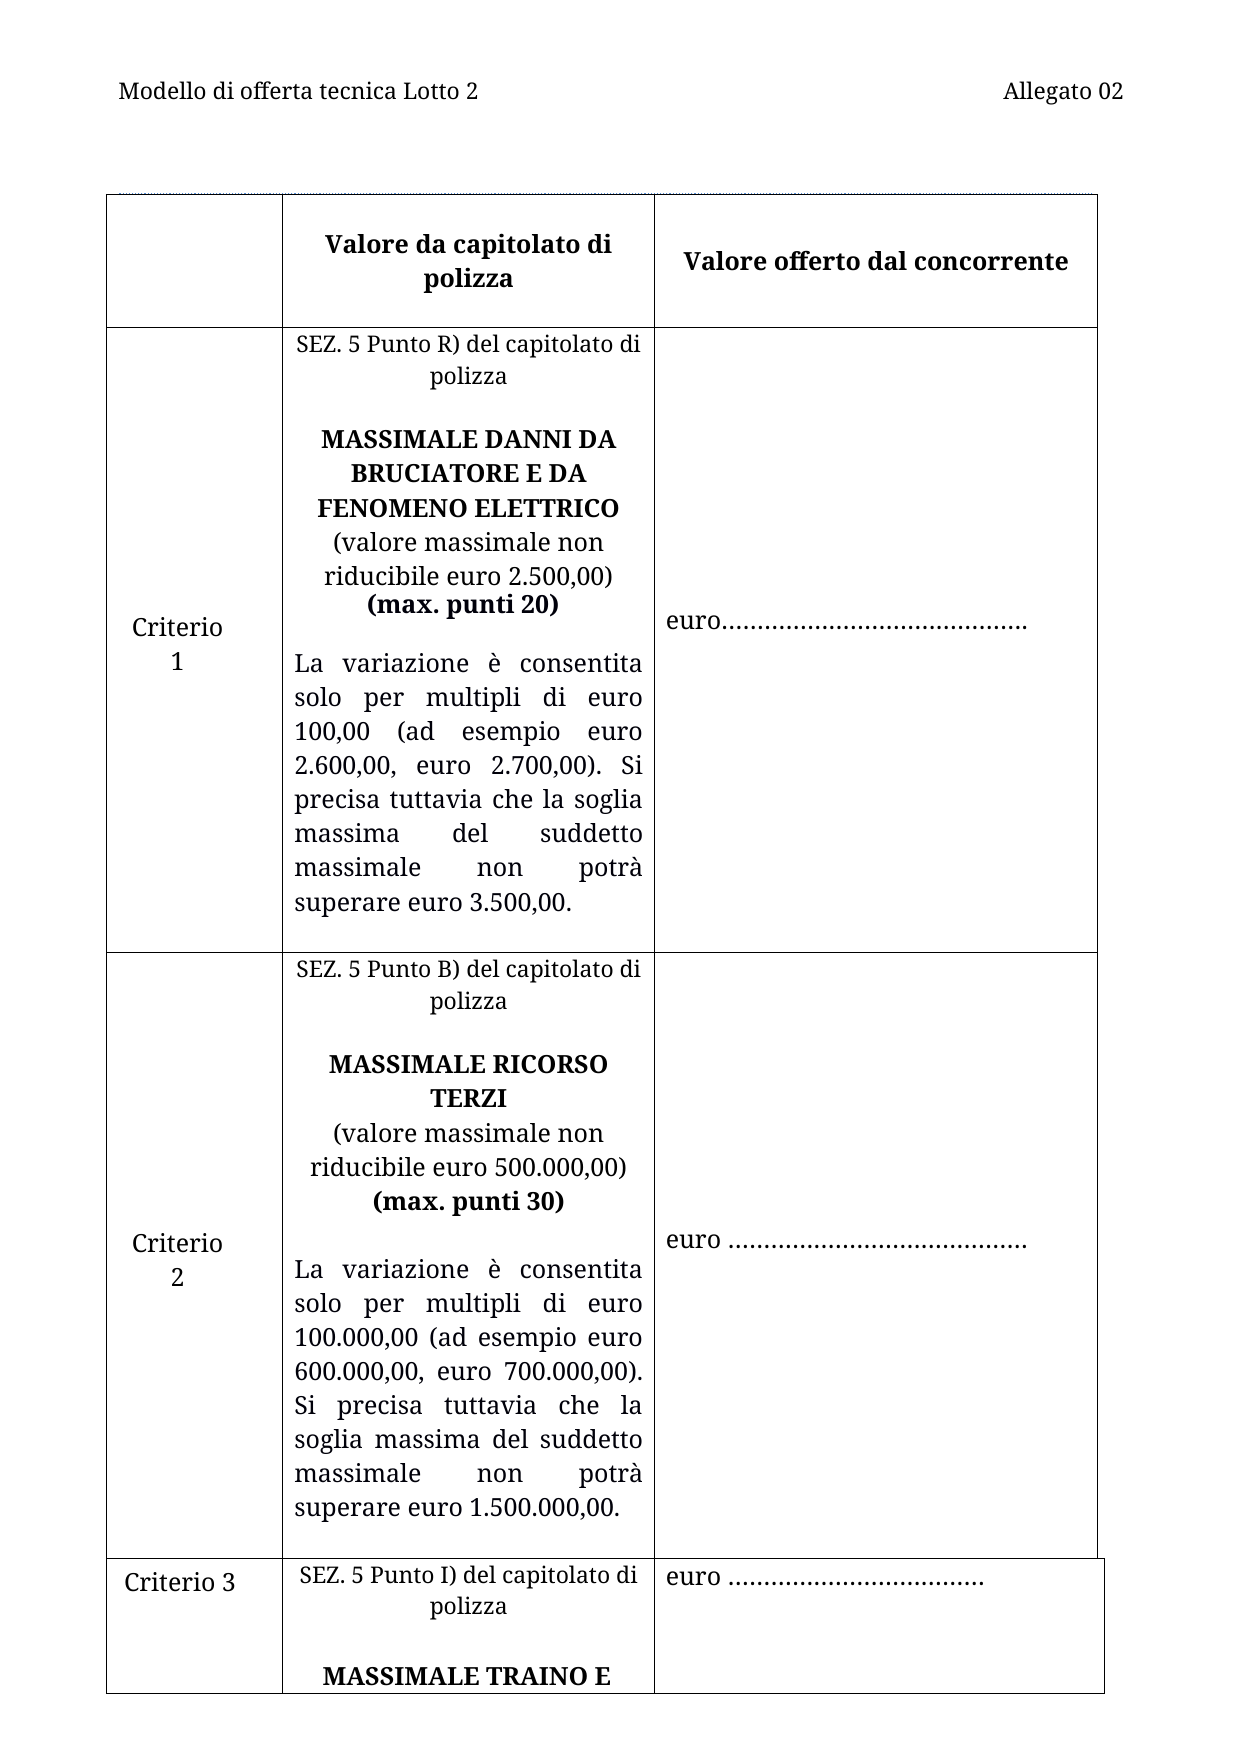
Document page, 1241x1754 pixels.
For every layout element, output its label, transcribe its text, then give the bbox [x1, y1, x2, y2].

table_header [107, 195, 282, 327]
table_cell euro …………………………………… [655, 953, 1097, 1558]
table_cell Criterio 3 [107, 1559, 282, 1693]
table_header Valore da capitolato di polizza [283, 195, 654, 327]
table_header Valore offerto dal concorrente [655, 195, 1097, 327]
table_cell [283, 1559, 654, 1693]
table_cell Criterio 1 [107, 328, 282, 952]
table_cell euro……………………………………. [655, 328, 1097, 952]
table_cell euro ……………………………… [655, 1559, 1104, 1693]
table_cell Criterio 2 [107, 953, 282, 1558]
table_cell SEZ. 5 Punto B) del capitolato di polizza MASSIMALE RICORSO TERZI (valore massimale non riducibile euro 500.000,00) (max. punti 30) La variazione è consentita solo per multipli di euro 100.000,00 (ad esempio euro 600.000,00, euro 700.000,00). Si precisa tuttavia che la soglia massima del suddetto massimale non potrà superare euro 1.500.000,00. [283, 953, 654, 1558]
table_cell SEZ. 5 Punto R) del capitolato di polizza MASSIMALE DANNI DA BRUCIATORE E DA FENOMENO ELETTRICO (valore massimale non riducibile euro 2.500,00) (max. punti 20) La variazione è consentita solo per multipli di euro 100,00 (ad esempio euro 2.600,00, euro 2.700,00). Si precisa tuttavia che la soglia massima del suddetto massimale non potrà superare euro 3.500,00. [283, 328, 654, 952]
